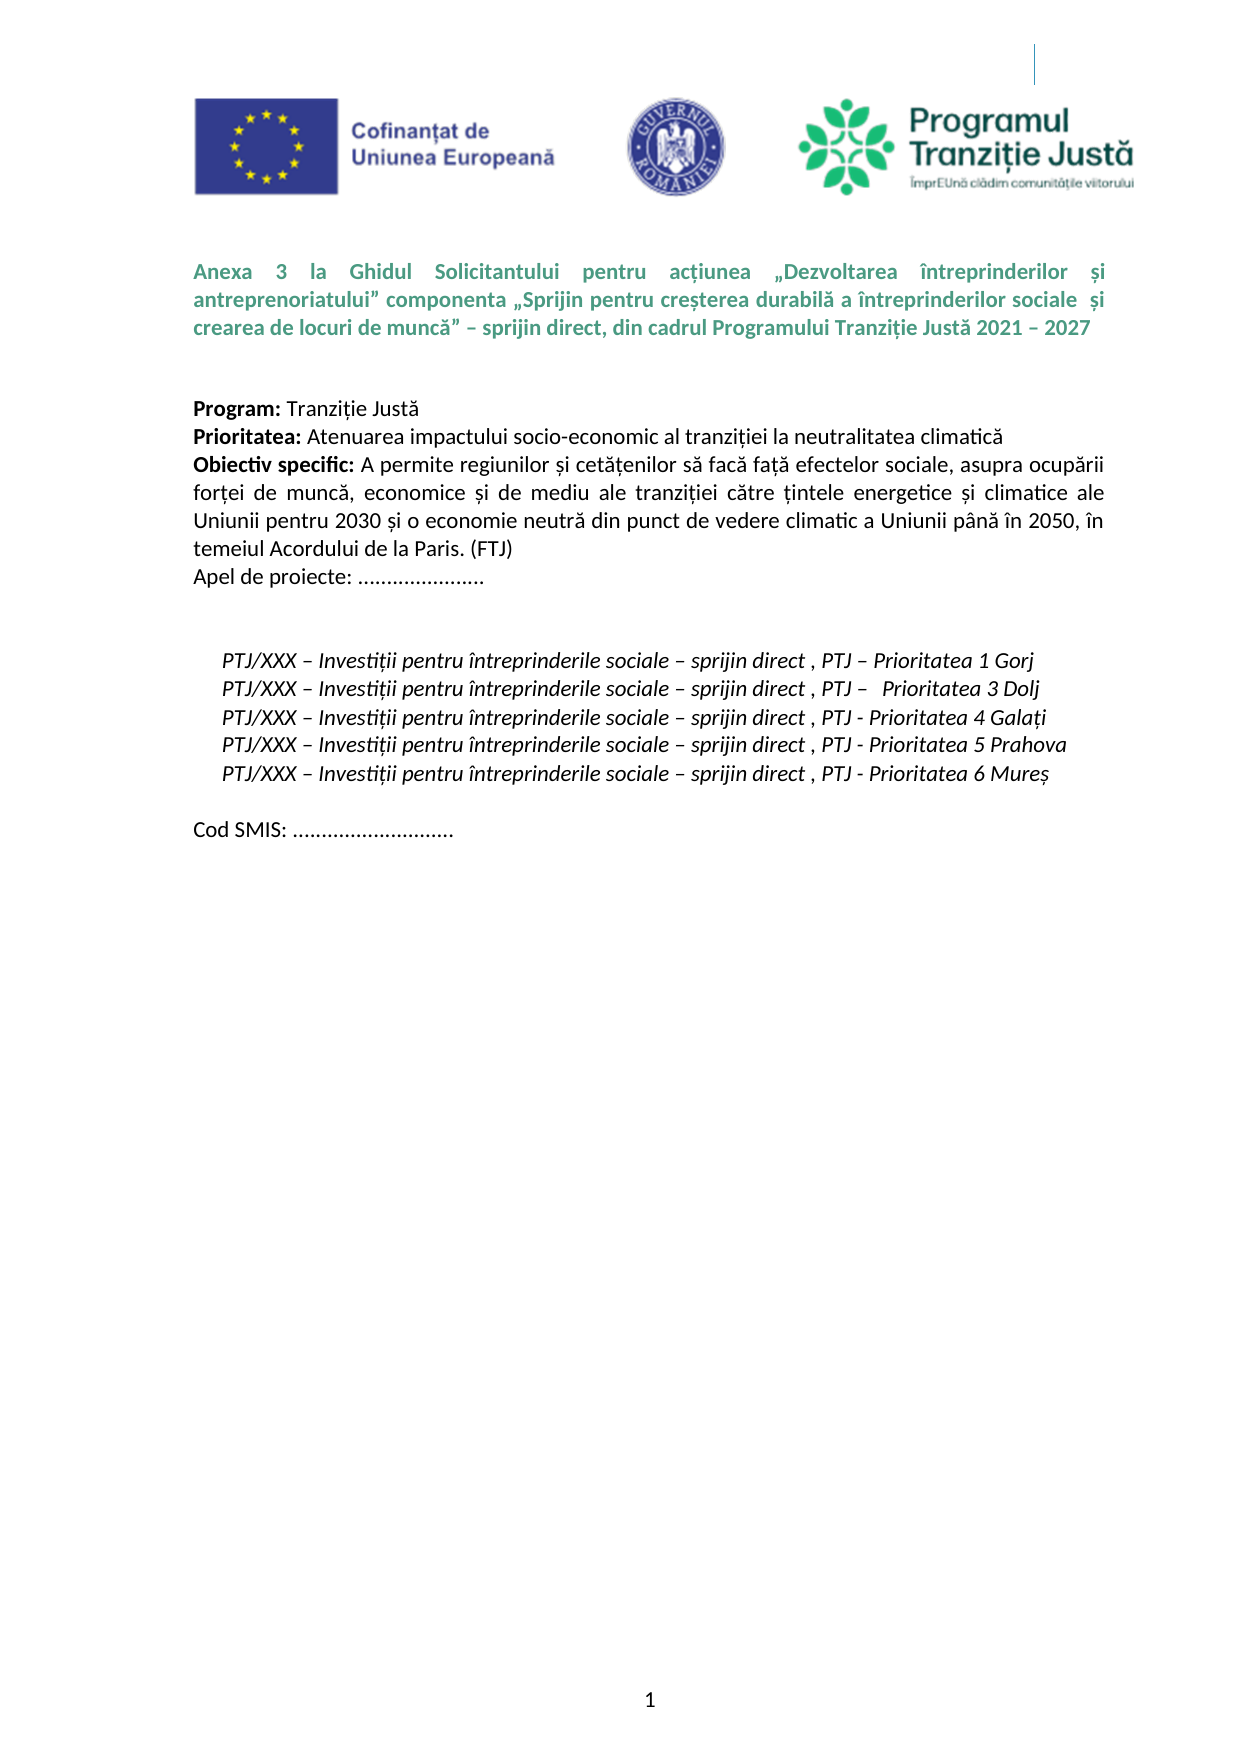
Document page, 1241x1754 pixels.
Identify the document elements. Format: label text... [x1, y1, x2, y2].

text PTJ/XXX – Investiții pentru întreprinderile sociale – sprijin direct , PTJ - Prioritatea 4 Galați [222, 703, 1106, 731]
text PTJ/XXX – Investiții pentru întreprinderile sociale – sprijin direct , PTJ - Prioritatea 6 Mureș [222, 759, 1106, 787]
picture [193, 97, 1135, 200]
subtitle Program: Tranziție Justă [193, 394, 1106, 422]
text Anexa 3 la Ghidul Solicitantului pentru acțiunea „Dezvoltarea întreprinderilor și antreprenoriatului” componenta „Sprijin pentru creșterea durabilă a întreprinderilor sociale și crearea de locuri de muncă” – sprijin direct, din cadrul Programului Tranziție Justă 2021 – 2027 [193, 257, 1106, 341]
text Obiectiv specific: A permite regiunilor și cetățenilor să facă față efectelor sociale, asupra ocupării forței de muncă, economice și de mediu ale tranziției către țintele energetice și climatice ale Uniunii pentru 2030 și o economie neutră din punct de vedere climatic a Uniunii până în 2050, în temeiul Acordului de la Paris. (FTJ) [193, 450, 1106, 562]
text PTJ/XXX – Investiții pentru întreprinderile sociale – sprijin direct , PTJ - Prioritatea 5 Prahova [222, 731, 1106, 759]
text PTJ/XXX – Investiții pentru întreprinderile sociale – sprijin direct , PTJ – Prioritatea 3 Dolj [222, 674, 1106, 703]
text PTJ/XXX – Investiții pentru întreprinderile sociale – sprijin direct , PTJ – Prioritatea 1 Gorj [222, 647, 1106, 674]
text Cod SMIS: ............................ [193, 815, 1106, 843]
text Prioritatea: Atenuarea impactului socio-economic al tranziției la neutralitatea climatică [193, 422, 1106, 450]
text Apel de proiecte: ...................... [193, 562, 1106, 591]
